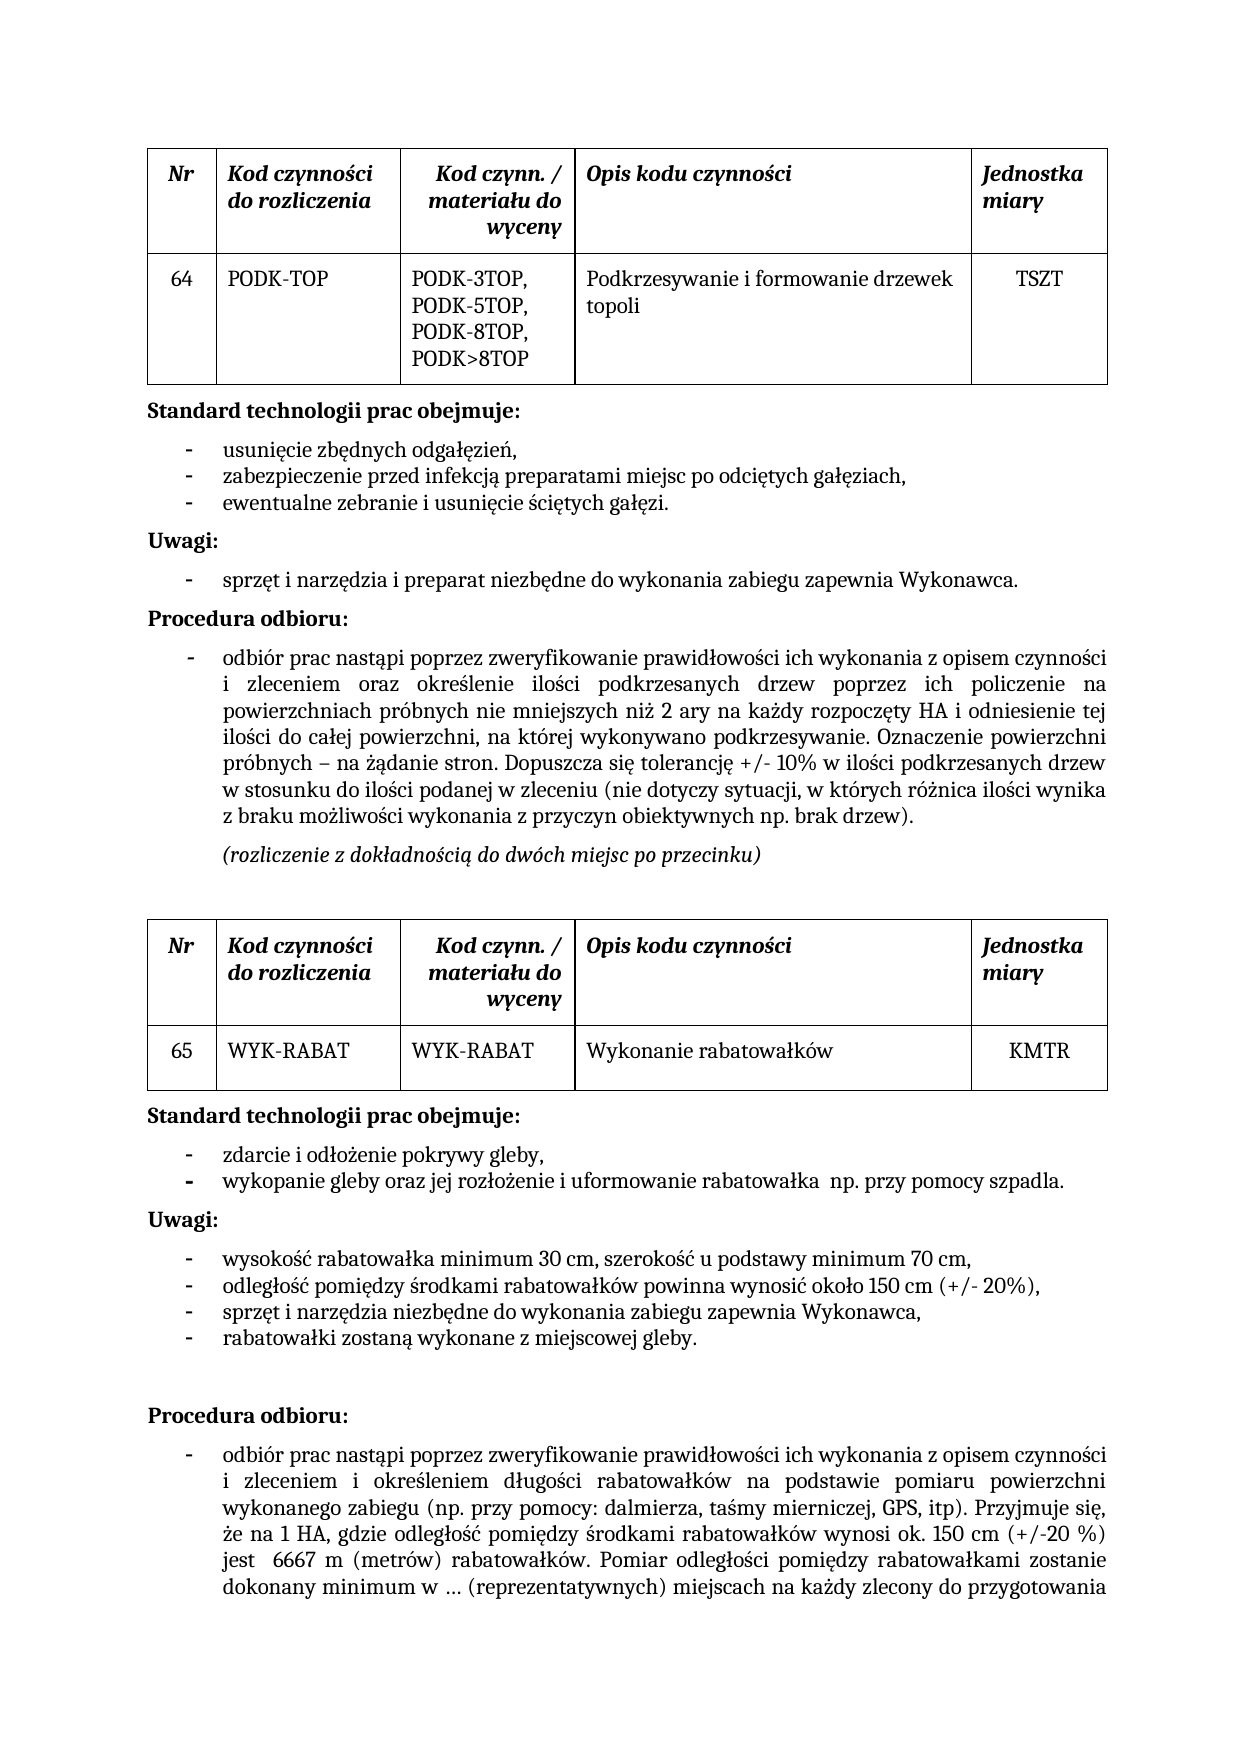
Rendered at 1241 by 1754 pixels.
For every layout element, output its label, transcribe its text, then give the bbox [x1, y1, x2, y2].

text Uwagi: [148, 1207, 1107, 1233]
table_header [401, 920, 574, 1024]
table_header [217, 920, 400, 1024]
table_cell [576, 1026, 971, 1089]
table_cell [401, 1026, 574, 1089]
text Standard technologii prac obejmuje: [148, 1103, 1107, 1129]
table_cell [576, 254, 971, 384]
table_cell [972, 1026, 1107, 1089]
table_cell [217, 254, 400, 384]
list sprzęt i narzędzia i preparat niezbędne do wykonania zabiegu zapewnia Wykonawca. [185, 567, 1107, 593]
list ewentualne zebranie i usunięcie ściętych gałęzi. [185, 489, 1107, 516]
list zabezpieczenie przed infekcją preparatami miejsc po odciętych gałęziach, [185, 463, 1107, 489]
text Standard technologii prac obejmuje: [148, 398, 1107, 424]
text Procedura odbioru: [148, 606, 1107, 632]
list usunięcie zbędnych odgałęzień, [185, 437, 1107, 463]
list rabatowałki zostaną wykonane z miejscowej gleby. [185, 1325, 1107, 1351]
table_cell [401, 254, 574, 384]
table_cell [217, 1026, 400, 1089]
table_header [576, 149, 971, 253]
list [185, 1442, 1107, 1600]
list wysokość rabatowałka minimum 30 cm, szerokość u podstawy minimum 70 cm, [185, 1246, 1107, 1272]
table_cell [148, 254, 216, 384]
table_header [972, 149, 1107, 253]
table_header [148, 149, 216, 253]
list sprzęt i narzędzia niezbędne do wykonania zabiegu zapewnia Wykonawca, [185, 1299, 1107, 1325]
text Procedura odbioru: [148, 1403, 1107, 1429]
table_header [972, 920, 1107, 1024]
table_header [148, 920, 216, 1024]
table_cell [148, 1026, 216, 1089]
list odbiór prac nastąpi poprzez zweryfikowanie prawidłowości ich wykonania z opisem czynności i zleceniem oraz określenie ilości podkrzesanych drzew poprzez ich policzenie na powierzchniach próbnych nie mniejszych niż 2 ary na każdy rozpoczęty HA i odniesienie tej ilości do całej powierzchni, na której wykonywano podkrzesywanie. Oznaczenie powierzchni próbnych – na żądanie stron. Dopuszcza się tolerancję +/- 10% w ilości podkrzesanych drzew w stosunku do ilości podanej w zleceniu (nie dotyczy sytuacji, w których różnica ilości wynika z braku możliwości wykonania z przyczyn obiektywnych np. brak drzew). [185, 645, 1107, 829]
list wykopanie gleby oraz jej rozłożenie i uformowanie rabatowałka np. przy pomocy szpadla. [185, 1168, 1107, 1195]
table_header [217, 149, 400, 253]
list zdarcie i odłożenie pokrywy gleby, [185, 1142, 1107, 1168]
list odległość pomiędzy środkami rabatowałków powinna wynosić około 150 cm (+/- 20%), [185, 1272, 1107, 1299]
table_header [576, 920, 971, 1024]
text (rozliczenie z dokładnością do dwóch miejsc po przecinku) [148, 842, 1107, 868]
text Uwagi: [148, 528, 1107, 554]
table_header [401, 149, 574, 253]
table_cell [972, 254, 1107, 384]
